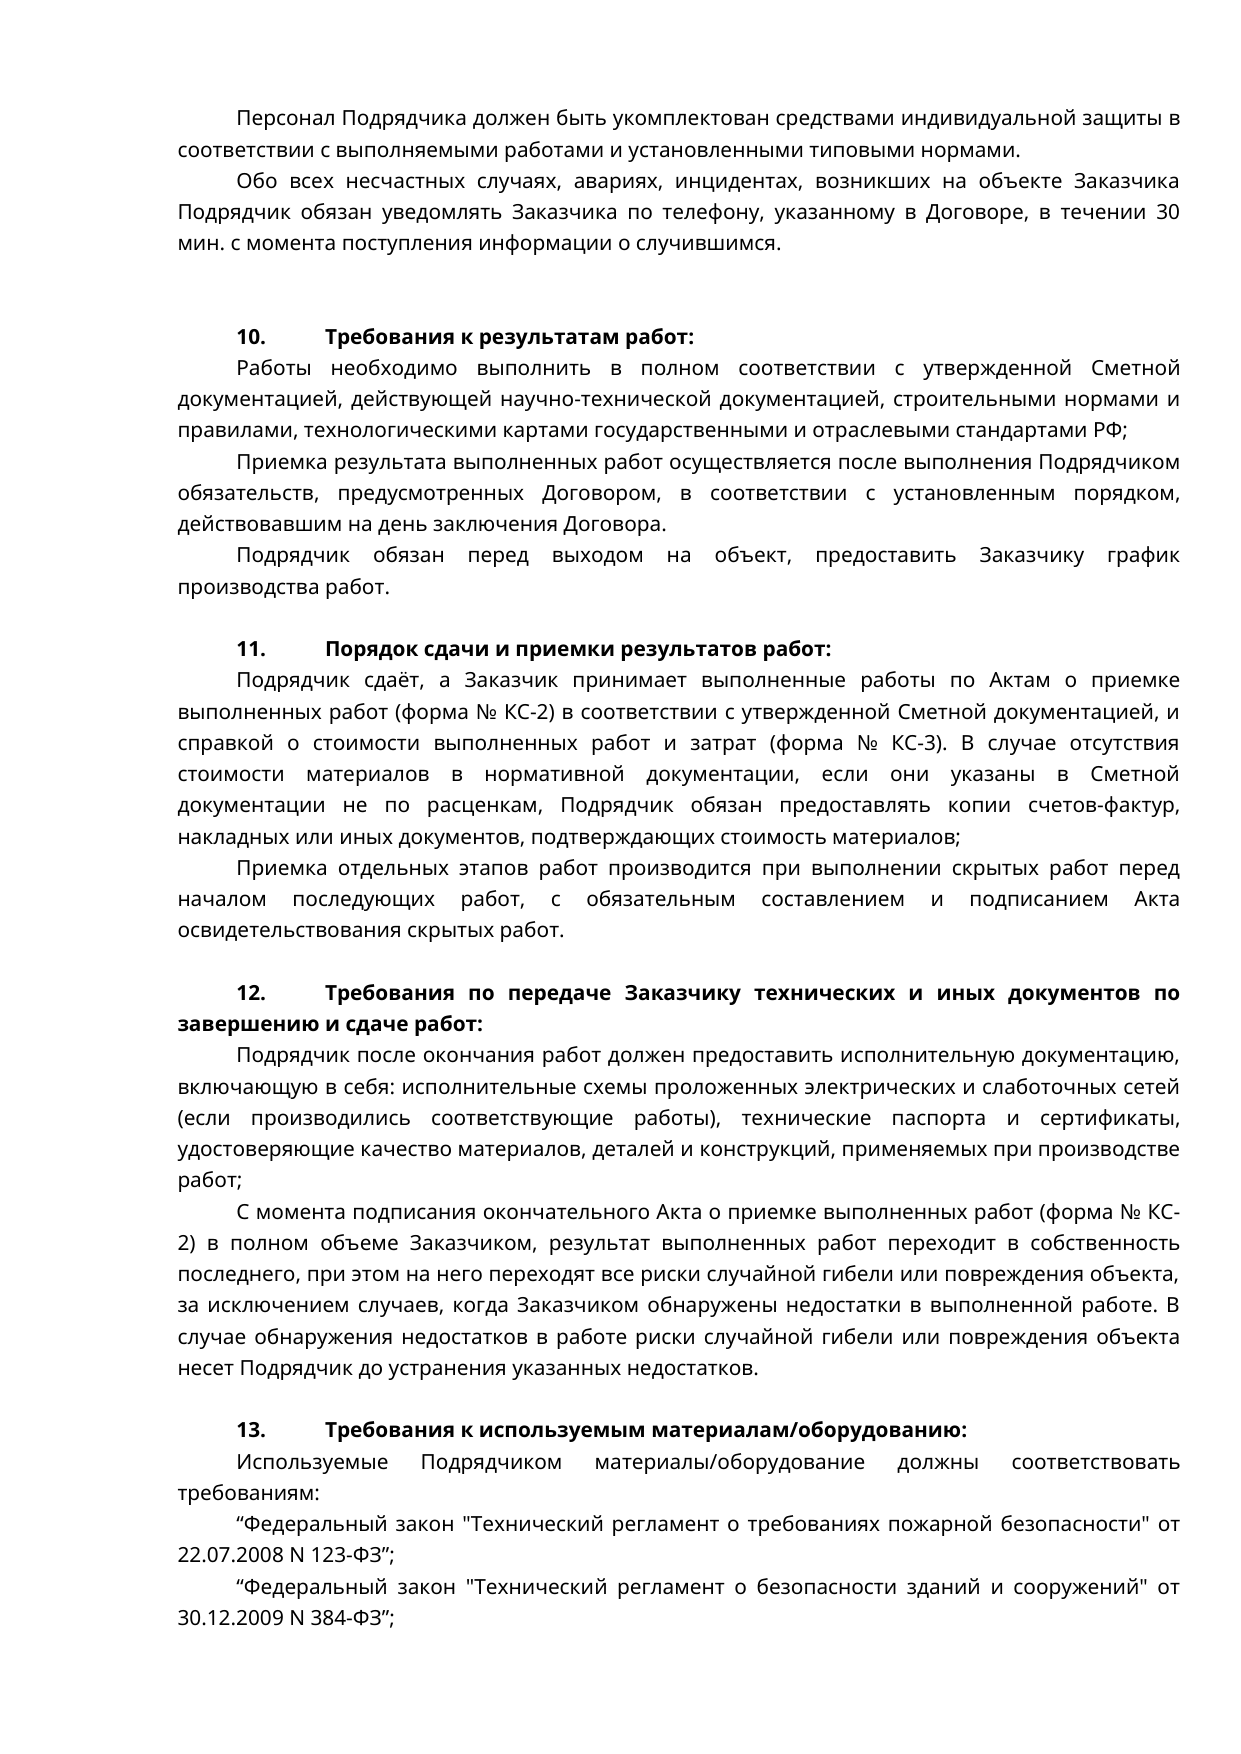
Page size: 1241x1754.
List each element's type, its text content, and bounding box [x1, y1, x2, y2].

list Требования к результатам работ: [177, 322, 1181, 350]
text Подрядчик после окончания работ должен предоставить исполнительную документацию, включающую в себя: исполнительные схемы проложенных электрических и слаботочных сетей (если производились соответствующие работы), технические паспорта и сертификаты, удостоверяющие качество материалов, деталей и конструкций, применяемых при производстве работ; [177, 1041, 1181, 1194]
text Используемые Подрядчиком материалы/оборудование должны соответствовать требованиям: [177, 1447, 1181, 1506]
text Приемка отдельных этапов работ производится при выполнении скрытых работ перед началом последующих работ, с обязательным составлением и подписанием Акта освидетельствования скрытых работ. [177, 853, 1181, 944]
list Требования по передаче Заказчику технических и иных документов по завершению и сдаче работ: [177, 978, 1181, 1038]
list Порядок сдачи и приемки результатов работ: [177, 634, 1181, 663]
list Требования к используемым материалам/оборудованию: [177, 1416, 1181, 1444]
text Работы необходимо выполнить в полном соответствии с утвержденной Сметной документацией, действующей научно-технической документацией, строительными нормами и правилами, технологическими картами государственными и отраслевыми стандартами РФ; [177, 353, 1181, 444]
text “Федеральный закон "Технический регламент о требованиях пожарной безопасности" от 22.07.2008 N 123-ФЗ”; [177, 1509, 1181, 1569]
text Персонал Подрядчика должен быть укомплектован средствами индивидуальной защиты в соответствии с выполняемыми работами и установленными типовыми нормами. [177, 103, 1181, 163]
text “Федеральный закон "Технический регламент о безопасности зданий и сооружений" от 30.12.2009 N 384-ФЗ”; [177, 1572, 1181, 1631]
text Подрядчик обязан перед выходом на объект, предоставить Заказчику график производства работ. [177, 541, 1181, 600]
text Приемка результата выполненных работ осуществляется после выполнения Подрядчиком обязательств, предусмотренных Договором, в соответствии с установленным порядком, действовавшим на день заключения Договора. [177, 447, 1181, 538]
text Обо всех несчастных случаях, авариях, инцидентах, возникших на объекте Заказчика Подрядчик обязан уведомлять Заказчика по телефону, указанному в Договоре, в течении 30 мин. с момента поступления информации о случившимся. [177, 166, 1181, 257]
text Подрядчик сдаёт, а Заказчик принимает выполненные работы по Актам о приемке выполненных работ (форма № КС-2) в соответствии с утвержденной Сметной документацией, и справкой о стоимости выполненных работ и затрат (форма № КС-3). В случае отсутствия стоимости материалов в нормативной документации, если они указаны в Сметной документации не по расценкам, Подрядчик обязан предоставлять копии счетов-фактур, накладных или иных документов, подтверждающих стоимость материалов; [177, 666, 1181, 850]
text С момента подписания окончательного Акта о приемке выполненных работ (форма № КС-2) в полном объеме Заказчиком, результат выполненных работ переходит в собственность последнего, при этом на него переходят все риски случайной гибели или повреждения объекта, за исключением случаев, когда Заказчиком обнаружены недостатки в выполненной работе. В случае обнаружения недостатков в работе риски случайной гибели или повреждения объекта несет Подрядчик до устранения указанных недостатков. [177, 1197, 1181, 1381]
